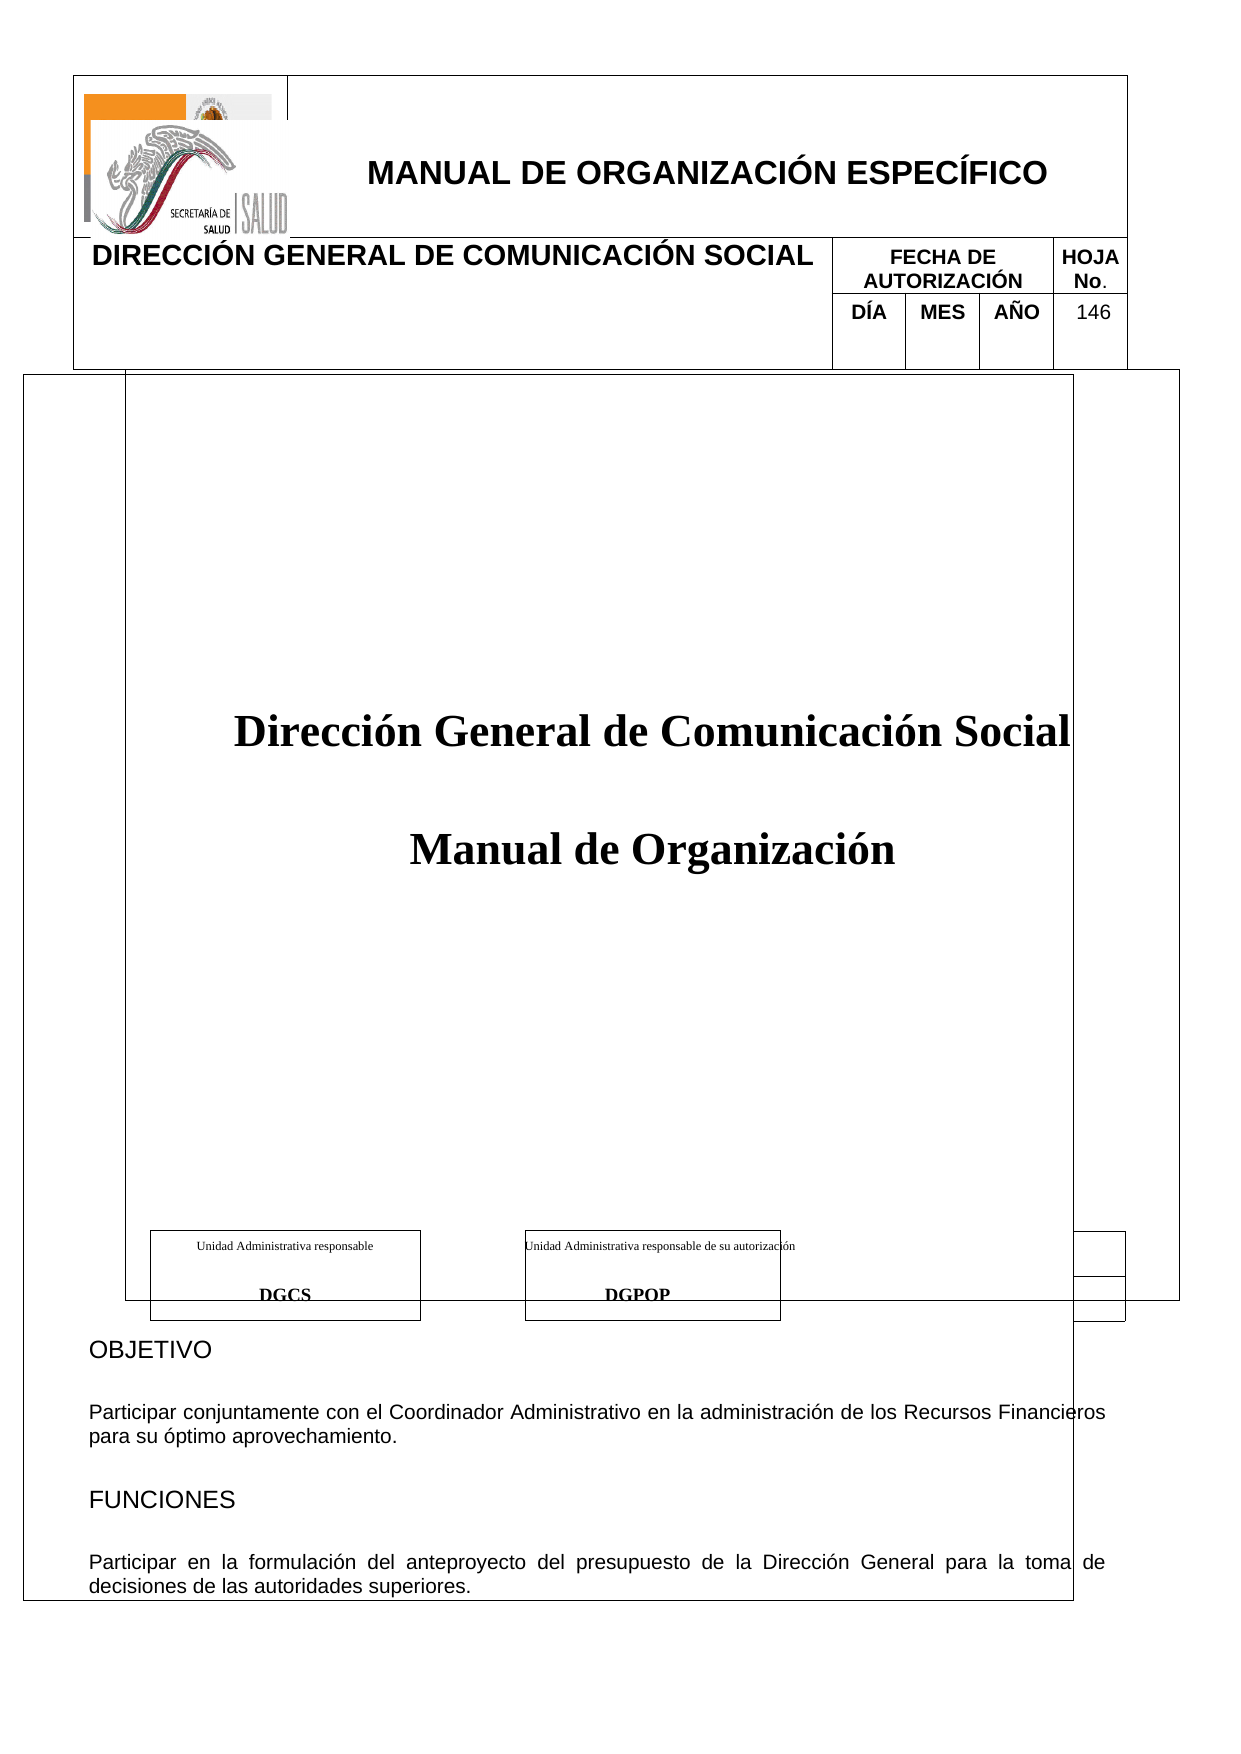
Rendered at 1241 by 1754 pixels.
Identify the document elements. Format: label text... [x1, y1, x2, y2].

text OBJETIVO [88, 1335, 1107, 1364]
picture [84, 94, 290, 240]
text Participar en la formulación del anteproyecto del presupuesto de para la toma de decisiones de las autoridades superiores. [88, 1550, 1107, 1598]
text FUNCIONES [88, 1484, 1107, 1513]
text Participar conjuntamente con el Coordinador Administrativo en la administración de los Recursos Financieros para su óptimo aprovechamiento. [88, 1400, 1107, 1448]
